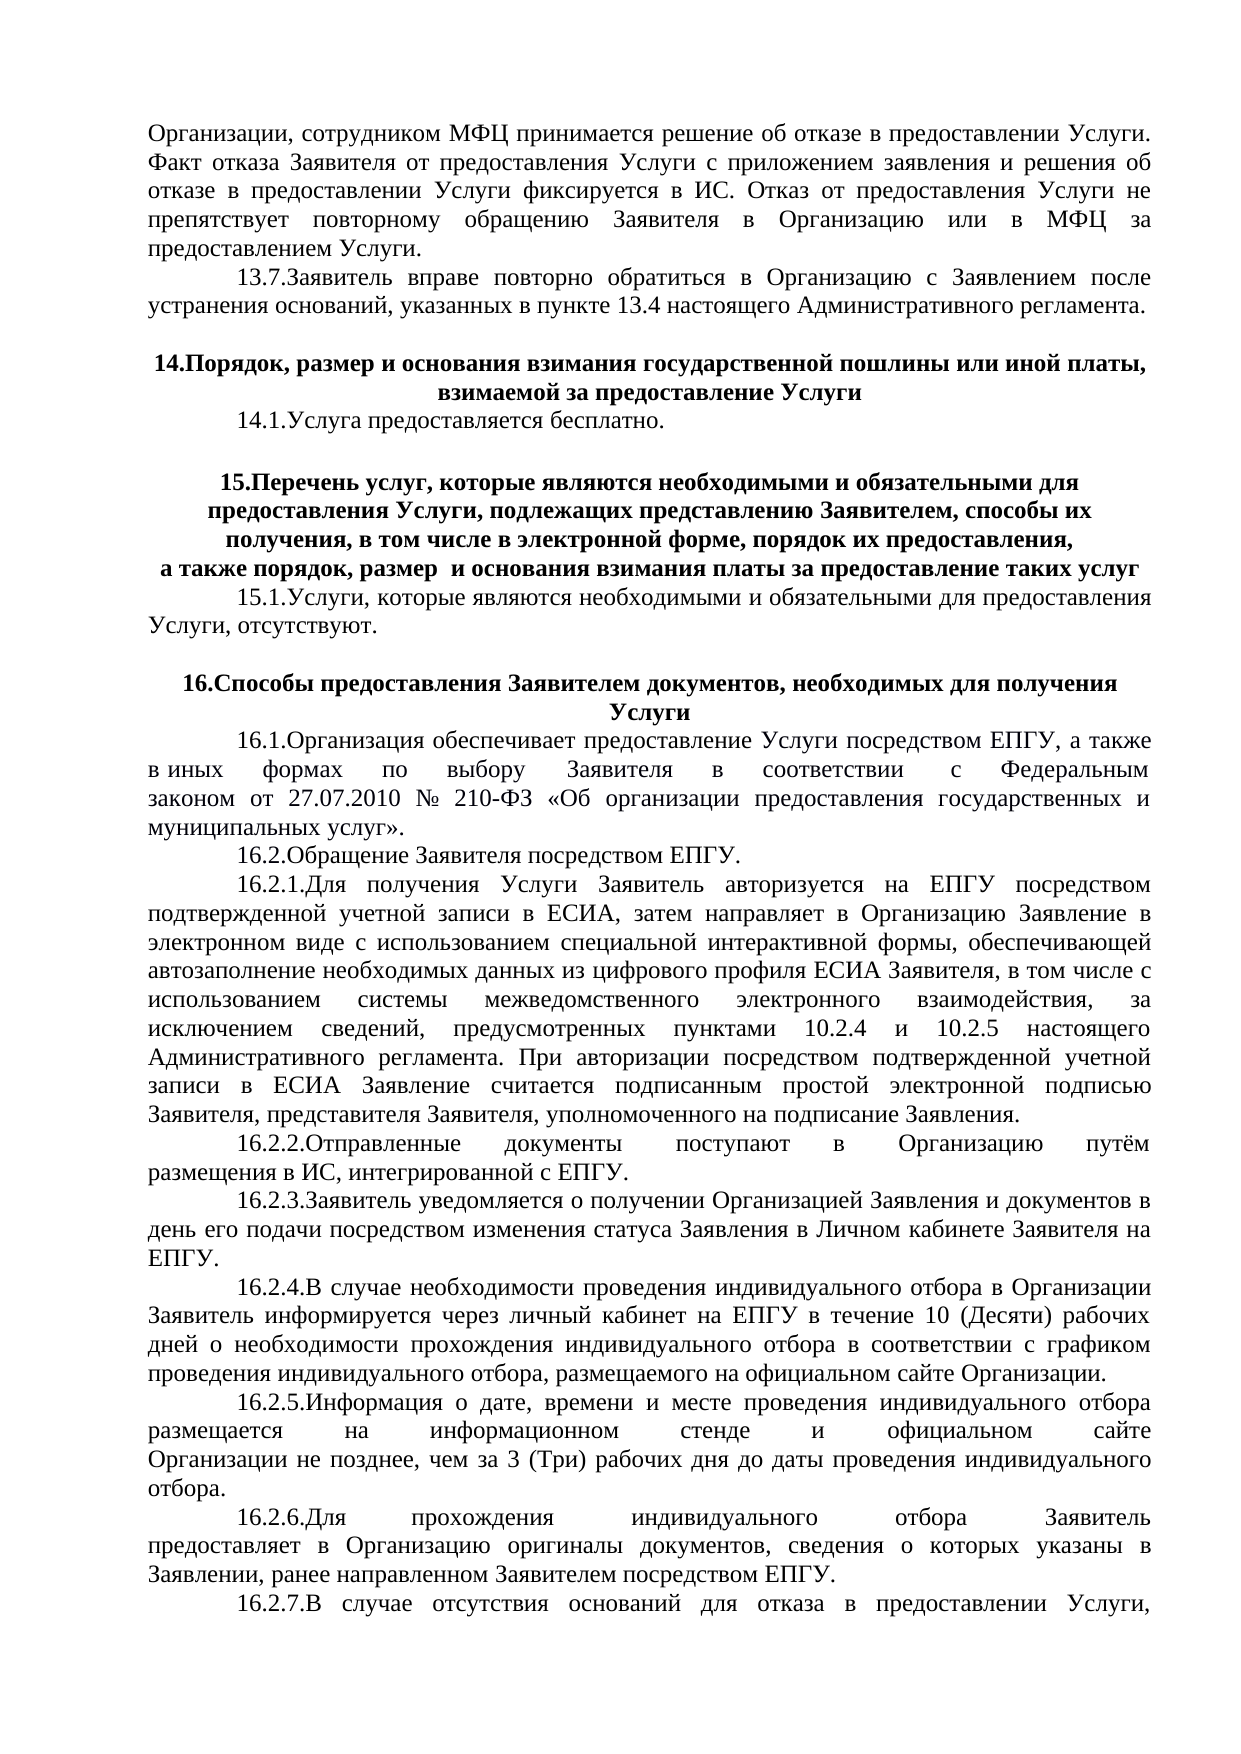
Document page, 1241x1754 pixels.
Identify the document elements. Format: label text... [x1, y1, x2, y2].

text 16.2.4.В случае необходимости проведения индивидуального отбора в Организации Заявитель информируется через личный кабинет на ЕПГУ в течение 10 (Десяти) рабочих дней о необходимости прохождения индивидуального отбора в соответствии с графиком проведения индивидуального отбора, размещаемого на официальном сайте Организации. [148, 1272, 1151, 1387]
list 15.Перечень услуг, которые являются необходимыми и обязательными для предоставления Услуги, подлежащих представлению Заявителем, способы их получения, в том числе в электронной форме, порядок их предоставления, [148, 467, 1151, 553]
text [148, 118, 1151, 262]
text 16.2.5.Информация о дате, времени и месте проведения индивидуального отбора размещается на информационном стенде и официальном сайте Организации не позднее, чем за 3 (Три) рабочих дня до даты проведения индивидуального отбора. [148, 1387, 1151, 1502]
text 16.2.3.Заявитель уведомляется о получении Организацией Заявления и документов в день его подачи посредством изменения статуса Заявления в Личном кабинете Заявителя на ЕПГУ. [148, 1186, 1151, 1272]
text 16.2.1.Для получения Услуги Заявитель авторизуется на ЕПГУ посредством подтвержденной учетной записи в ЕСИА, затем направляет в Организацию Заявление в электронном виде с использованием специальной интерактивной формы, обеспечивающей автозаполнение необходимых данных из цифрового профиля ЕСИА Заявителя, в том числе с использованием системы межведомственного электронного взаимодействия, за исключением сведений, предусмотренных пунктами 10.2.4 и 10.2.5 настоящего Административного регламента. При авторизации посредством подтвержденной учетной записи в ЕСИА Заявление считается подписанным простой электронной подписью Заявителя, представителя Заявителя, уполномоченного на подписание Заявления. [148, 869, 1151, 1128]
text 16.2.Обращение Заявителя посредством ЕПГУ. [148, 841, 1151, 869]
text 16.2.6.Для прохождения индивидуального отбора Заявитель предоставляет в Организацию оригиналы документов, сведения о которых указаны в Заявлении, ранее направленном Заявителем посредством ЕПГУ. [148, 1502, 1151, 1588]
text 16.1.Организация обеспечивает предоставление Услуги посредством ЕПГУ, а также в иных формах по выбору Заявителя в соответствии с Федеральным законом от 27.07.2010 № 210-ФЗ «Об организации предоставления государственных и муниципальных услуг». [148, 726, 1151, 841]
text 16.2.2.Отправленные документы поступают в Организацию путём размещения в ИС, интегрированной с ЕПГУ. [148, 1128, 1151, 1186]
text 13.7.Заявитель вправе повторно обратиться в Организацию с Заявлением после устранения оснований, указанных в пункте 13.4 настоящего Административного регламента. [148, 262, 1151, 319]
list а также порядок, размер и основания взимания платы за предоставление таких услуг [148, 553, 1151, 582]
text 14.1.Услуга предоставляется бесплатно. [148, 406, 1152, 434]
list 16.Способы предоставления Заявителем документов, необходимых для получения Услуги [148, 668, 1152, 726]
list 14.Порядок, размер и основания взимания государственной пошлины или иной платы, взимаемой за предоставление Услуги [148, 348, 1152, 406]
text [148, 1588, 1151, 1617]
text 15.1.Услуги, которые являются необходимыми и обязательными для предоставления Услуги, отсутствуют. [148, 582, 1151, 639]
